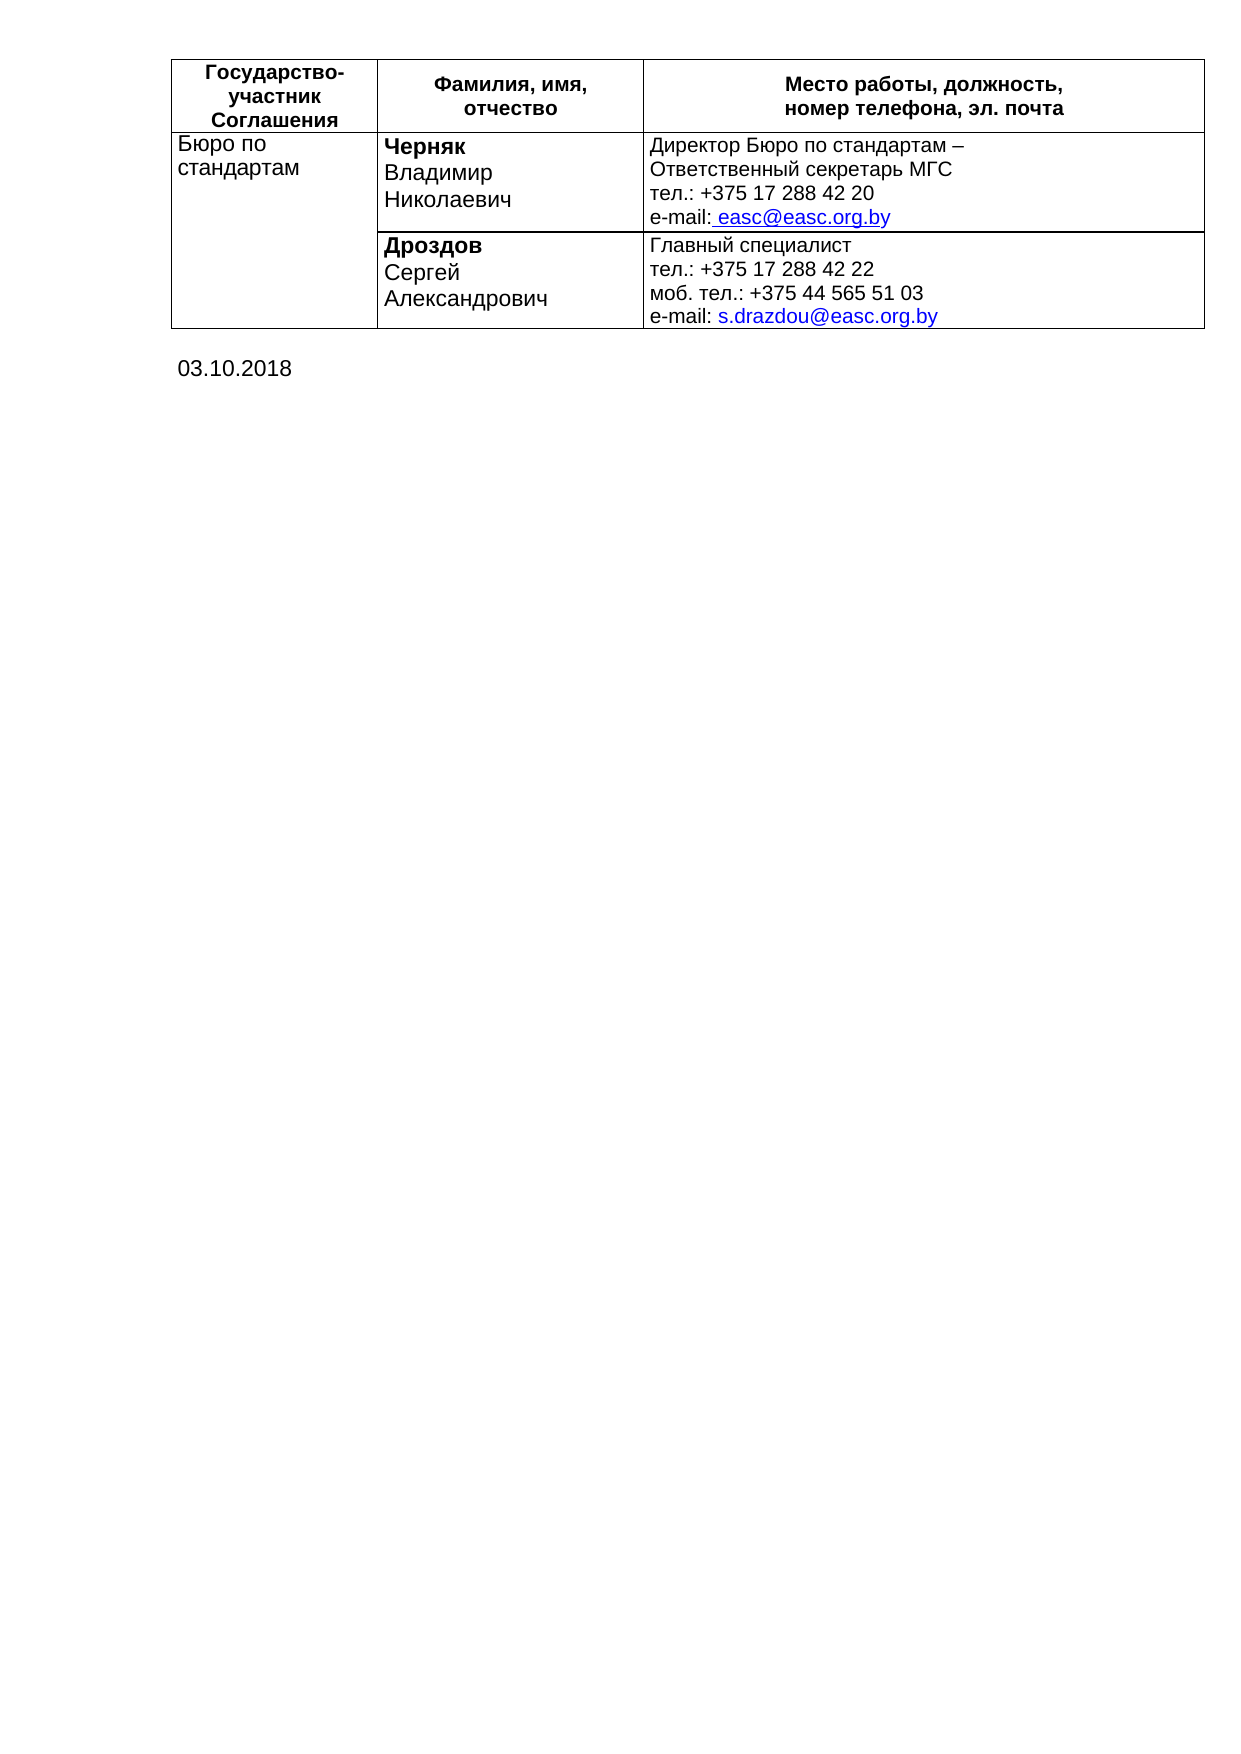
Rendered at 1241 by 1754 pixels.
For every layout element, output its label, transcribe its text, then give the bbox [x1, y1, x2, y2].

table_cell Черняк Владимир Николаевич [378, 133, 643, 231]
text 03.10.2018 [177, 355, 1152, 382]
table_cell Бюро по стандартам [172, 133, 377, 328]
table_header Место работы, должность, номер телефона, эл. почта [644, 60, 1204, 132]
table_header Государство-участник Соглашения [172, 60, 377, 132]
table_header Фамилия, имя, отчество [378, 60, 643, 132]
table_cell Дроздов Сергей Александрович [378, 233, 643, 328]
table_cell Главный специалист тел.: +375 17 288 42 22 моб. тел.: +375 44 565 51 03 e-mail: s.drazdou@easc.org.by [644, 233, 1204, 328]
table_cell Директор Бюро по стандартам – Ответственный секретарь МГС тел.: +375 17 288 42 20 е-mail: easc@easc.org.by [644, 133, 1204, 231]
